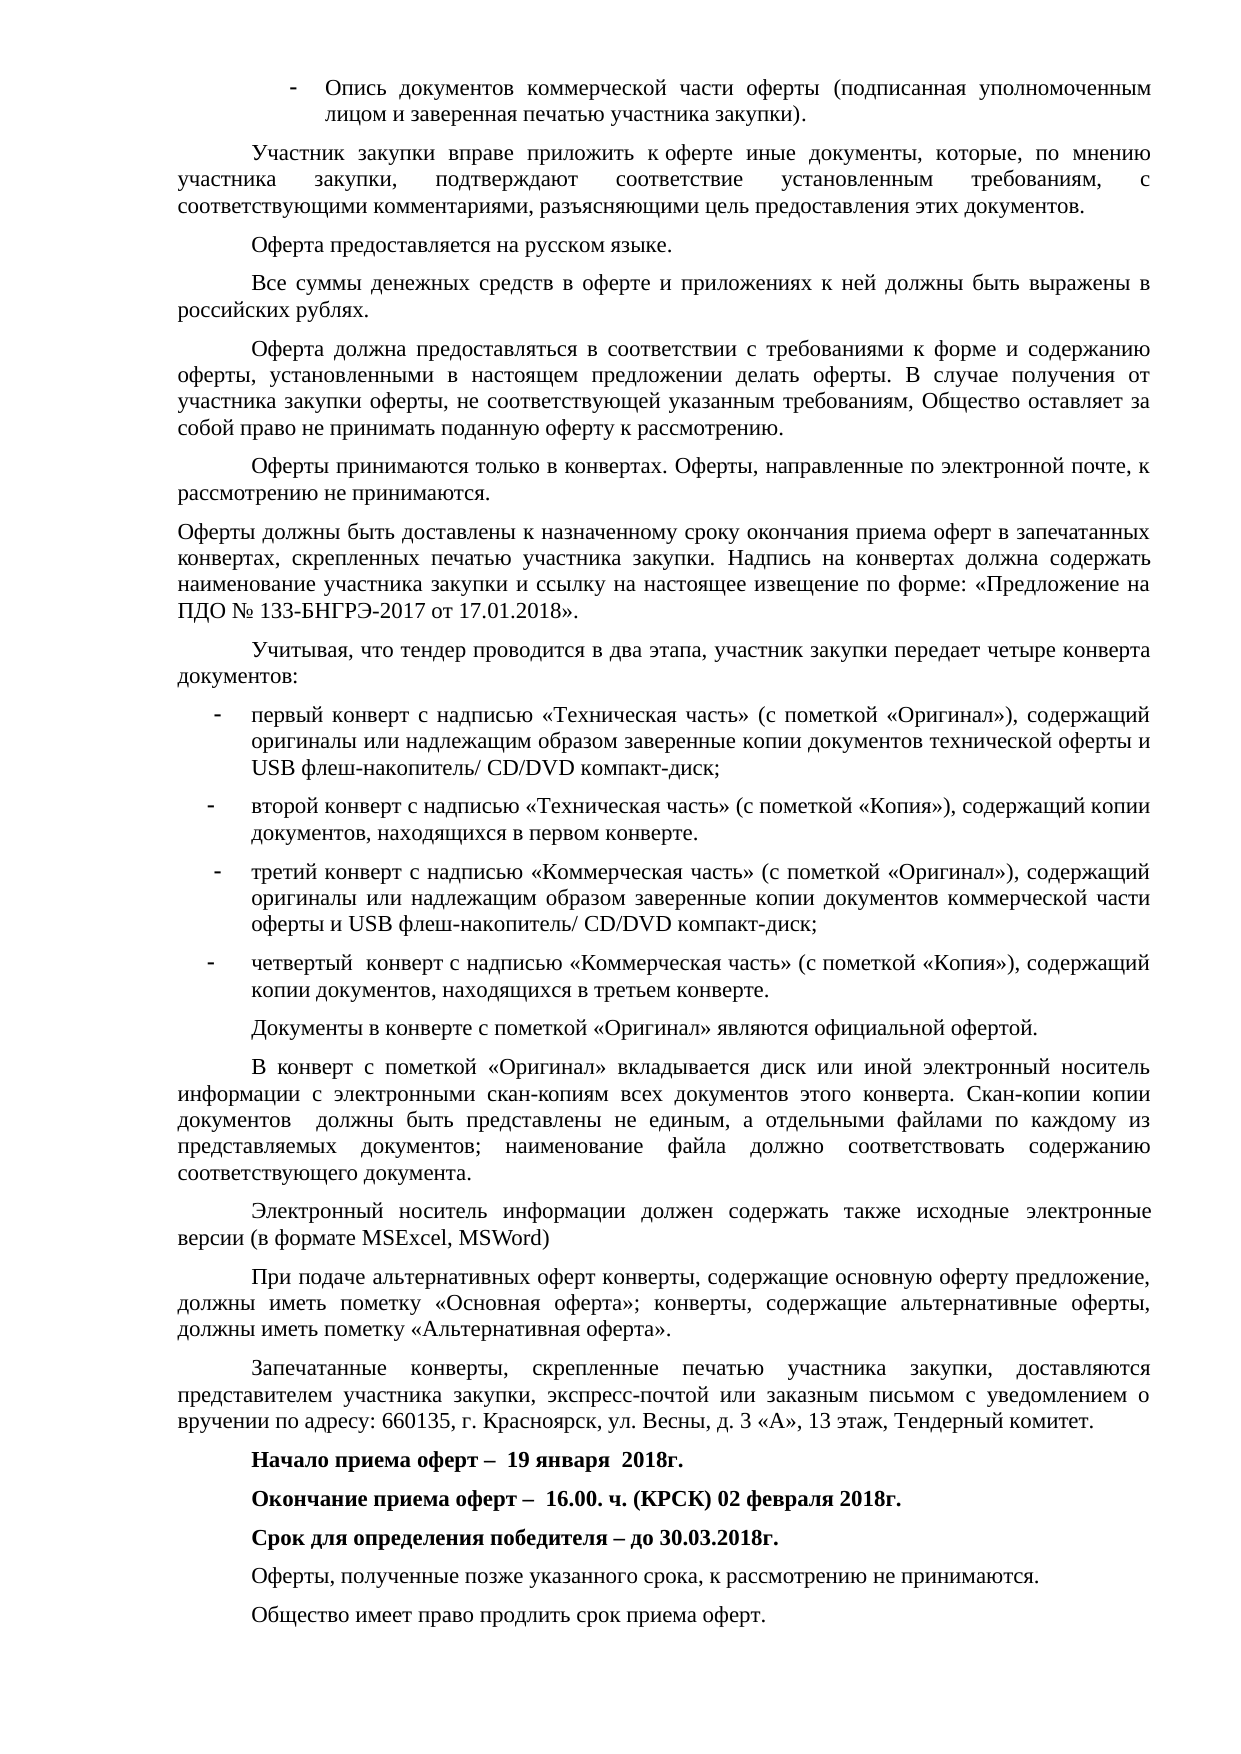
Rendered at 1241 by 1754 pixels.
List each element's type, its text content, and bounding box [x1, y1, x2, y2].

text Все суммы денежных средств в оферте и приложениях к ней должны быть выражены в российских рублях. [177, 269, 1152, 322]
list четвертый конверт с надписью «Коммерческая часть» (с пометкой «Копия»), содержащий копии документов, находящихся в третьем конверте. [207, 949, 1152, 1002]
text Учитывая, что тендер проводится в два этапа, участник закупки передает четыре конверта документов: [177, 636, 1152, 688]
text Оферта должна предоставляться в соответствии с требованиями к форме и содержанию оферты, установленными в настоящем предложении делать оферты. В случае получения от участника закупки оферты, не соответствующей указанным требованиям, Общество оставляет за собой право не принимать поданную оферту к рассмотрению. [177, 335, 1152, 440]
text Окончание приема оферт – 16.00. ч. (КРСК) 02 февраля 2018г. [251, 1485, 1152, 1511]
list второй конверт с надписью «Техническая часть» (с пометкой «Копия»), содержащий копии документов, находящихся в первом конверте. [207, 792, 1152, 845]
text Документы в конверте с пометкой «Оригинал» являются официальной офертой. [177, 1014, 1152, 1041]
text Начало приема оферт – 19 января 2018г. [251, 1446, 1152, 1472]
text В конверт с пометкой «Оригинал» вкладывается диск или иной электронный носитель информации с электронными скан-копиям всех документов этого конверта. Скан-копии копии документов должны быть представлены не единым, а отдельными файлами по каждому из представляемых документов; наименование файла должно соответствовать содержанию соответствующего документа. [177, 1053, 1152, 1185]
list третий конверт с надписью «Коммерческая часть» (с пометкой «Оригинал»), содержащий оригиналы или надлежащим образом заверенные копии документов коммерческой части оферты и USB флеш-накопитель/ CD/DVD компакт-диск; [213, 858, 1152, 937]
text Оферты принимаются только в конвертах. Оферты, направленные по электронной почте, к рассмотрению не принимаются. [177, 453, 1152, 505]
text Оферты должны быть доставлены к назначенному сроку окончания приема оферт в запечатанных конвертах, скрепленных печатью участника закупки. Надпись на конвертах должна содержать наименование участника закупки и ссылку на настоящее извещение по форме: «Предложение на ПДО № 133-БНГРЭ-2017 от 17.01.2018». [177, 518, 1152, 623]
text Запечатанные конверты, скрепленные печатью участника закупки, доставляются представителем участника закупки, экспресс-почтой или заказным письмом с уведомлением о вручении по адресу: 660135, г. Красноярск, ул. Весны, д. 3 «А», 13 этаж, Тендерный комитет. [177, 1354, 1152, 1433]
text Оферта предоставляется на русском языке. [177, 231, 1152, 257]
text При подаче альтернативных оферт конверты, содержащие основную оферту предложение, должны иметь пометку «Основная оферта»; конверты, содержащие альтернативные оферты, должны иметь пометку «Альтернативная оферта». [177, 1263, 1152, 1342]
text Общество имеет право продлить срок приема оферт. [177, 1601, 1152, 1628]
text Участник закупки вправе приложить к оферте иные документы, которые, по мнению участника закупки, подтверждают соответствие установленным требованиям, с соответствующими комментариями, разъясняющими цель предоставления этих документов. [177, 139, 1152, 218]
text Оферты, полученные позже указанного срока, к рассмотрению не принимаются. [177, 1562, 1152, 1589]
text Электронный носитель информации должен содержать также исходные электронные версии (в формате MSExcel, MSWord) [177, 1198, 1152, 1250]
list первый конверт с надписью «Техническая часть» (с пометкой «Оригинал»), содержащий оригиналы или надлежащим образом заверенные копии документов технической оферты и USB флеш-накопитель/ CD/DVD компакт-диск; [213, 701, 1152, 780]
list Опись документов коммерческой части оферты (подписанная уполномоченным лицом и заверенная печатью участника закупки). [289, 74, 1152, 127]
text Срок для определения победителя – до 30.03.2018г. [251, 1524, 1152, 1550]
